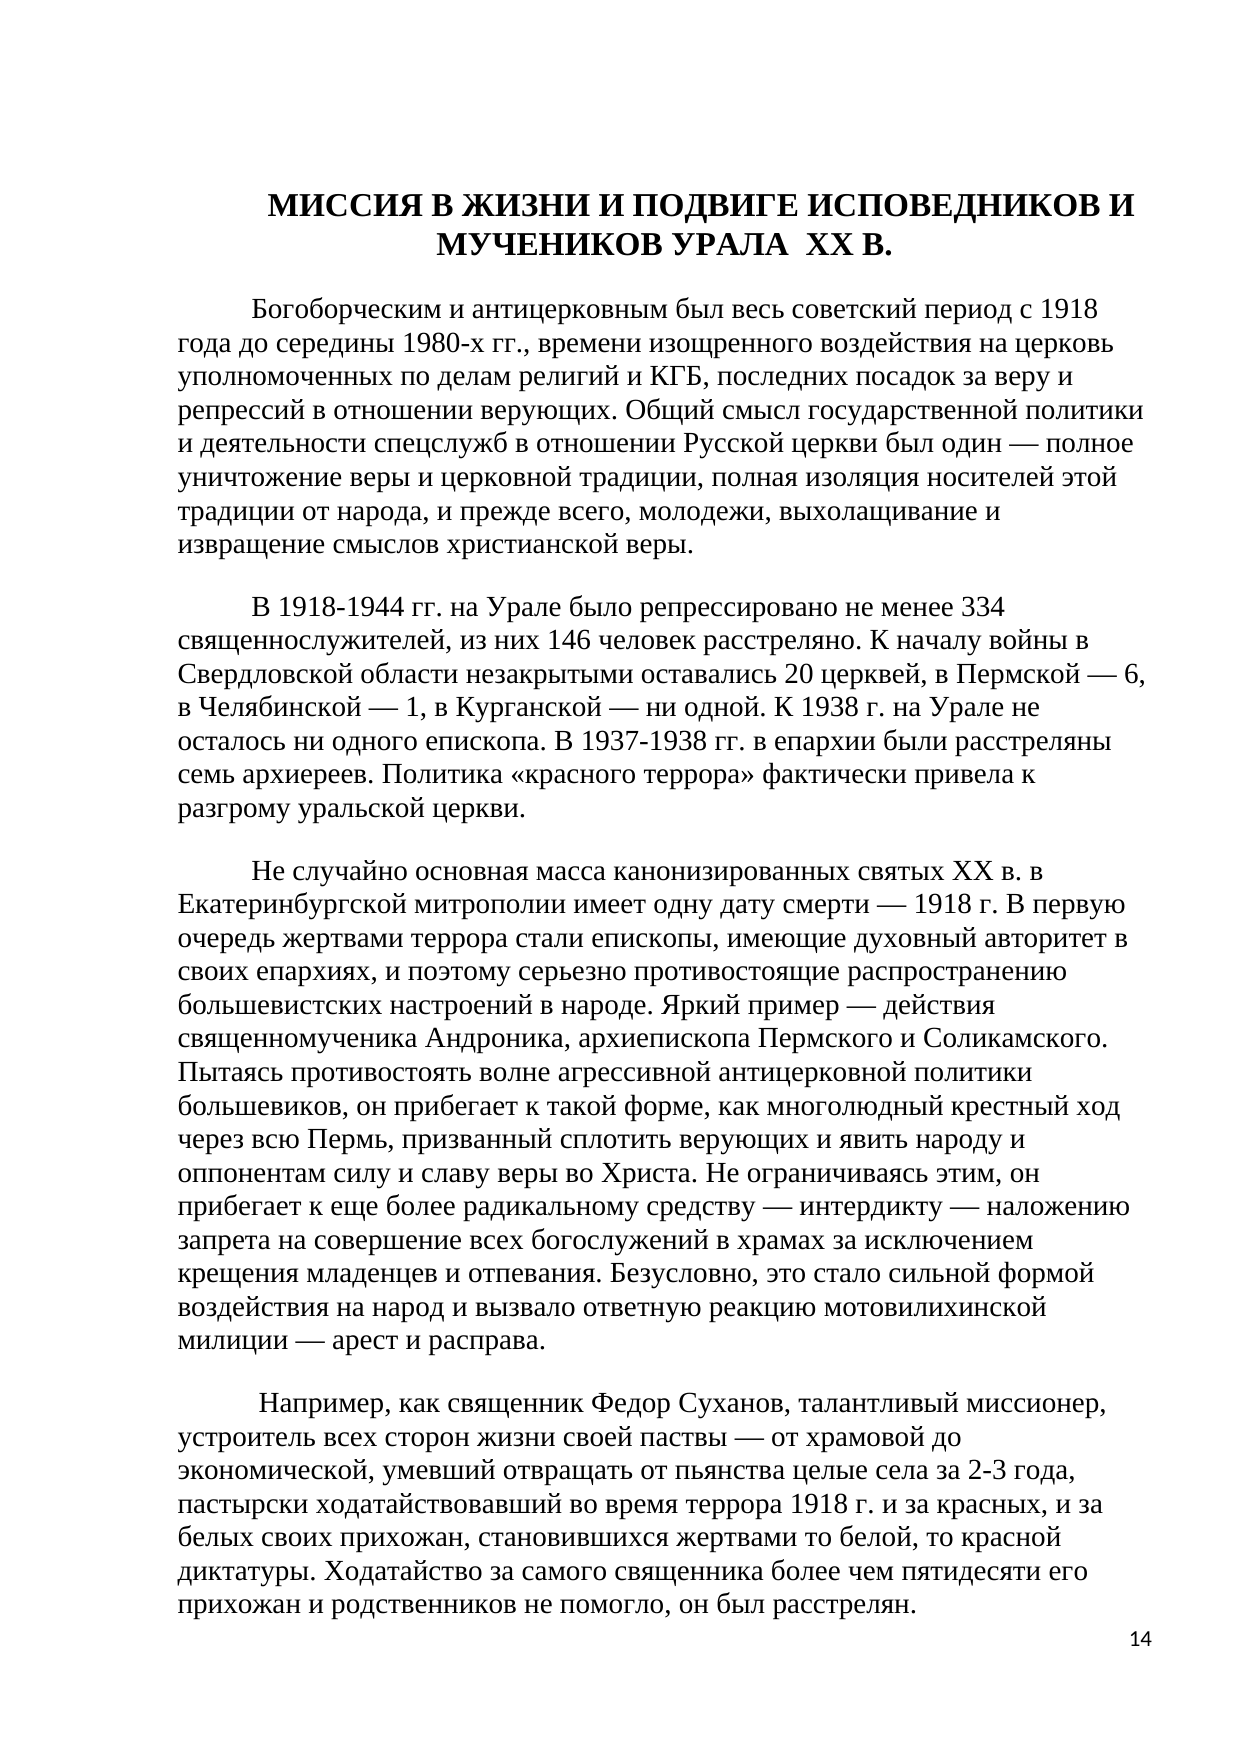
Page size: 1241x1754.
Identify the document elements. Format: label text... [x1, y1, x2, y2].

text Не случайно основная масса канонизированных святых ХХ в. в Екатеринбургской митрополии имеет одну дату смерти — 1918 г. В первую очередь жертвами террора стали епископы, имеющие духовный авторитет в своих епархиях, и поэтому серьезно противостоящие распространению большевистских настроений в народе. Яркий пример — действия священномученика Андроника, архиепископа Пермского и Соликамского. Пытаясь противостоять волне агрессивной антицерковной политики большевиков, он прибегает к такой форме, как многолюдный крестный ход через всю Пермь, призванный сплотить верующих и явить народу и оппонентам силу и славу веры во Христа. Не ограничиваясь этим, он прибегает к еще более радикальному средству — интердикту — наложению запрета на совершение всех богослужений в храмах за исключением крещения младенцев и отпевания. Безусловно, это стало сильной формой воздействия на народ и вызвало ответную реакцию мотовилихинской милиции — арест и расправа. [177, 988, 1152, 1491]
text МИССИЯ В ЖИЗНИ И ПОДВИГЕ ИСПОВЕДНИКОВ И МУЧЕНИКОВ УРАЛА XX В. [177, 321, 1152, 397]
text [177, 1520, 1152, 1621]
text Богоборческим и антицерковным был весь советский период с 1918 года до середины 1980-х гг., времени изощренного воздействия на церковь уполномоченных по делам религий и КГБ, последних посадок за веру и репрессий в отношении верующих. Общий смысл государственной политики и деятельности спецслужб в отношении Русской церкви был один — полное уничтожение веры и церковной традиции, полная изоляция носителей этой традиции от народа, и прежде всего, молодежи, выхолащивание и извращение смыслов христианской веры. [177, 426, 1152, 695]
text В 1918-1944 гг. на Урале было репрессировано не менее 334 священнослужителей, из них 146 человек расстреляно. К началу войны в Свердловской области незакрытыми оставались 20 церквей, в Пермской — 6, в Челябинской — 1, в Курганской — ни одной. К 1938 г. на Урале не осталось ни одного епископа. В 1937-1938 гг. в епархии были расстреляны семь архиереев. Политика «красного террора» фактически привела к разгрому уральской церкви. [177, 724, 1152, 959]
